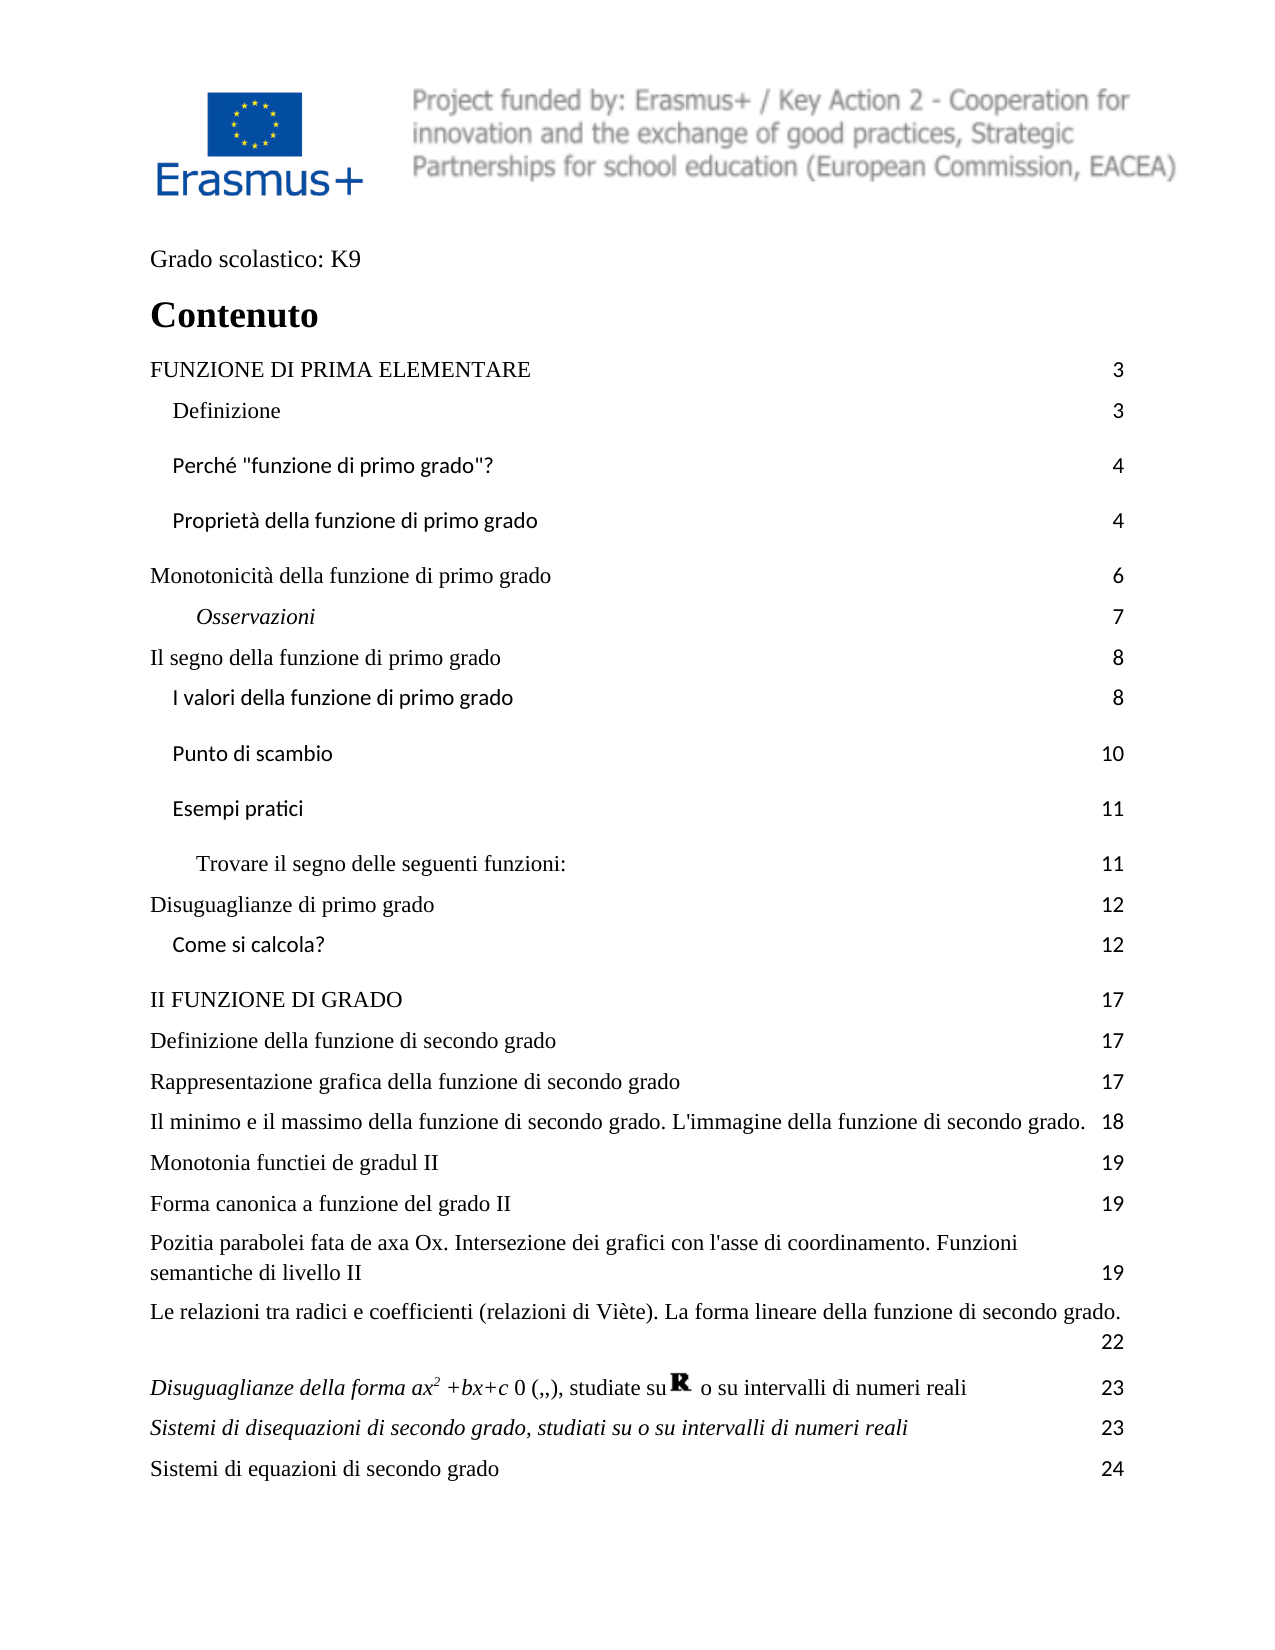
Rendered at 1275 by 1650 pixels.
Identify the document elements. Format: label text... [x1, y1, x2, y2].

picture [403, 76, 1184, 188]
picture [150, 75, 365, 198]
picture [667, 1367, 695, 1396]
text Contenuto [150, 292, 1125, 335]
text Grado scolastico: K9 [150, 244, 1125, 273]
